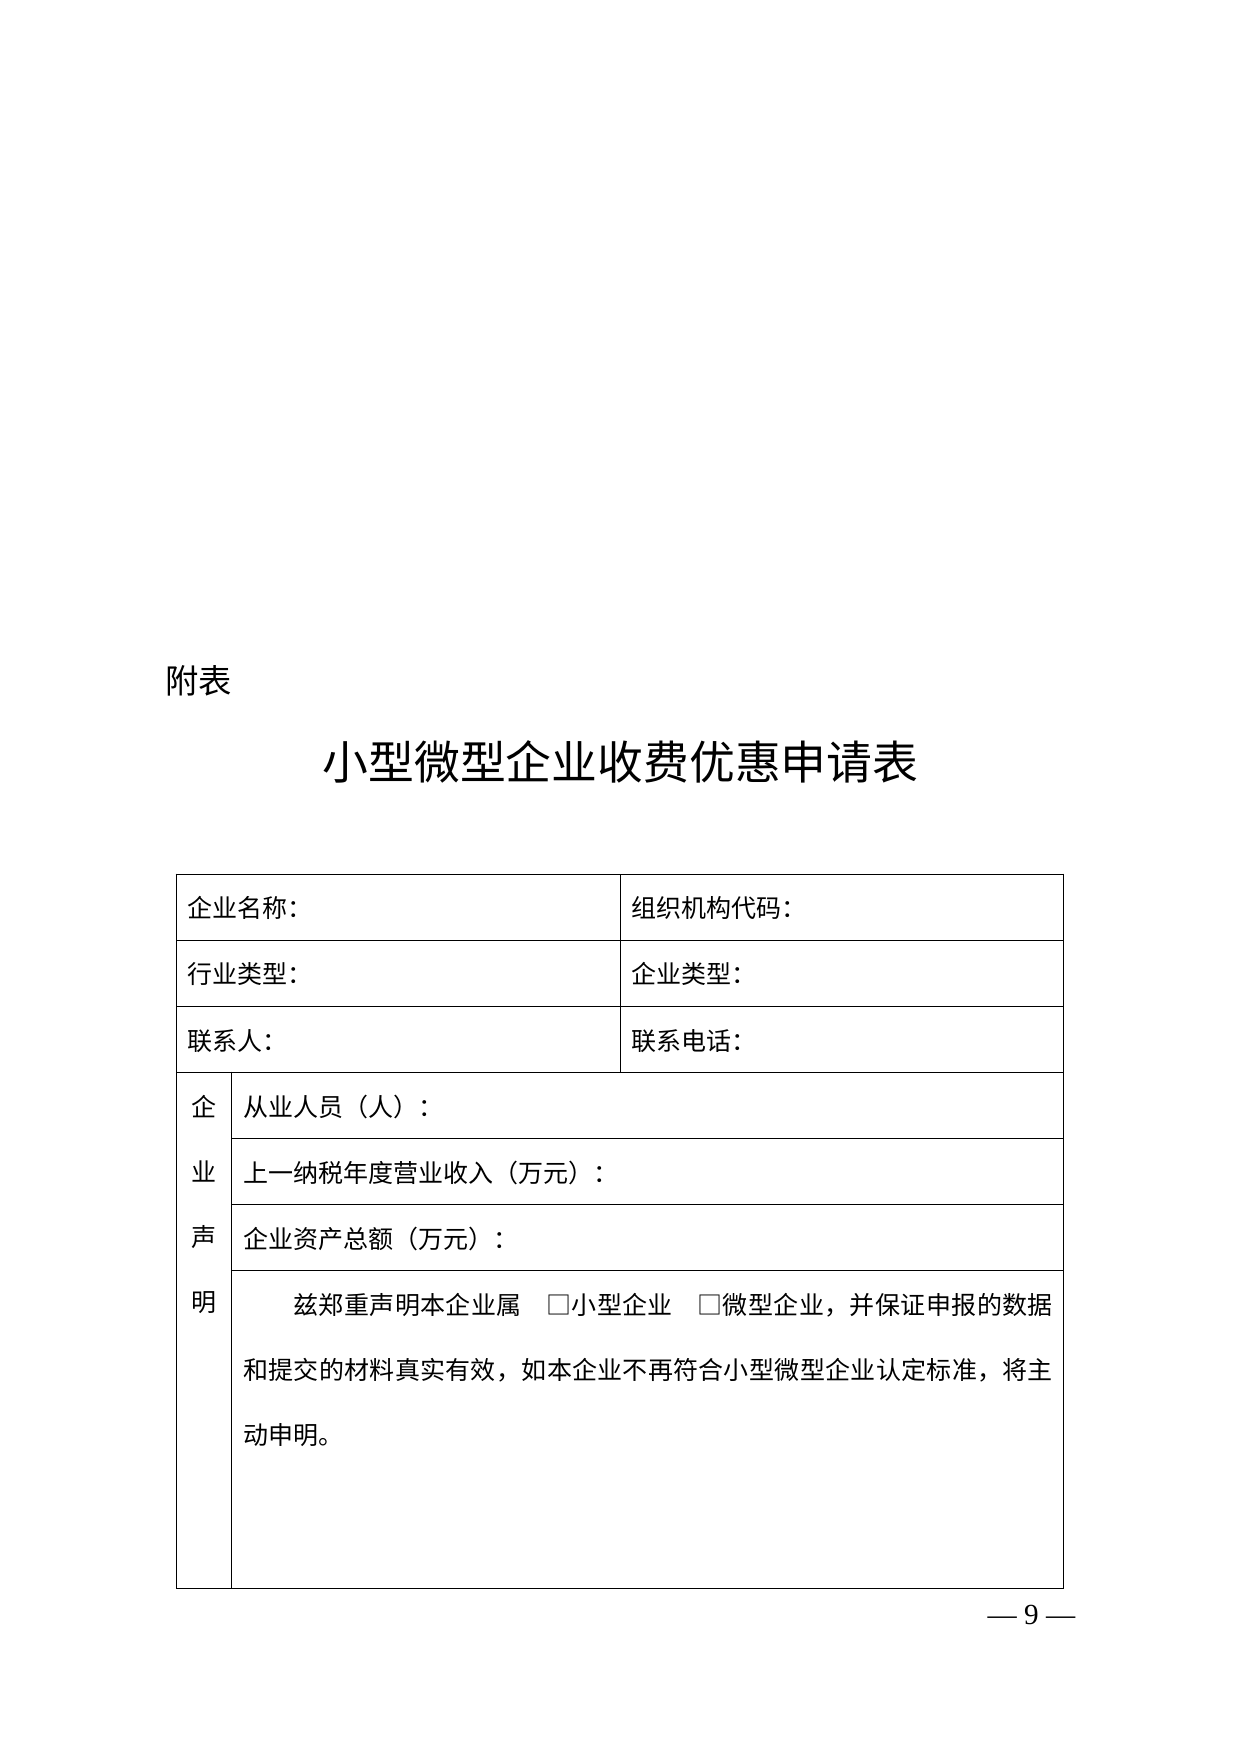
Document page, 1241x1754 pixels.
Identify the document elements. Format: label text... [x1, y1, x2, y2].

table_cell 上一纳税年度营业收入（万元）： [232, 1139, 1063, 1204]
table_cell 行业类型： [177, 941, 620, 1006]
table_cell 从业人员（人）： [232, 1073, 1063, 1138]
text 小型微型企业收费优惠申请表 [165, 711, 1075, 808]
table_header 组织机构代码： [621, 875, 1063, 939]
table_cell 联系人： [177, 1007, 620, 1072]
table_cell 联系电话： [621, 1007, 1063, 1072]
text 附表 [165, 646, 1075, 711]
table_cell 企业类型： [621, 941, 1063, 1006]
table_header 企业名称： [177, 875, 620, 939]
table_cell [232, 1271, 1063, 1587]
table_cell 企业声明 [177, 1073, 231, 1587]
table_cell 企业资产总额（万元）： [232, 1205, 1063, 1270]
